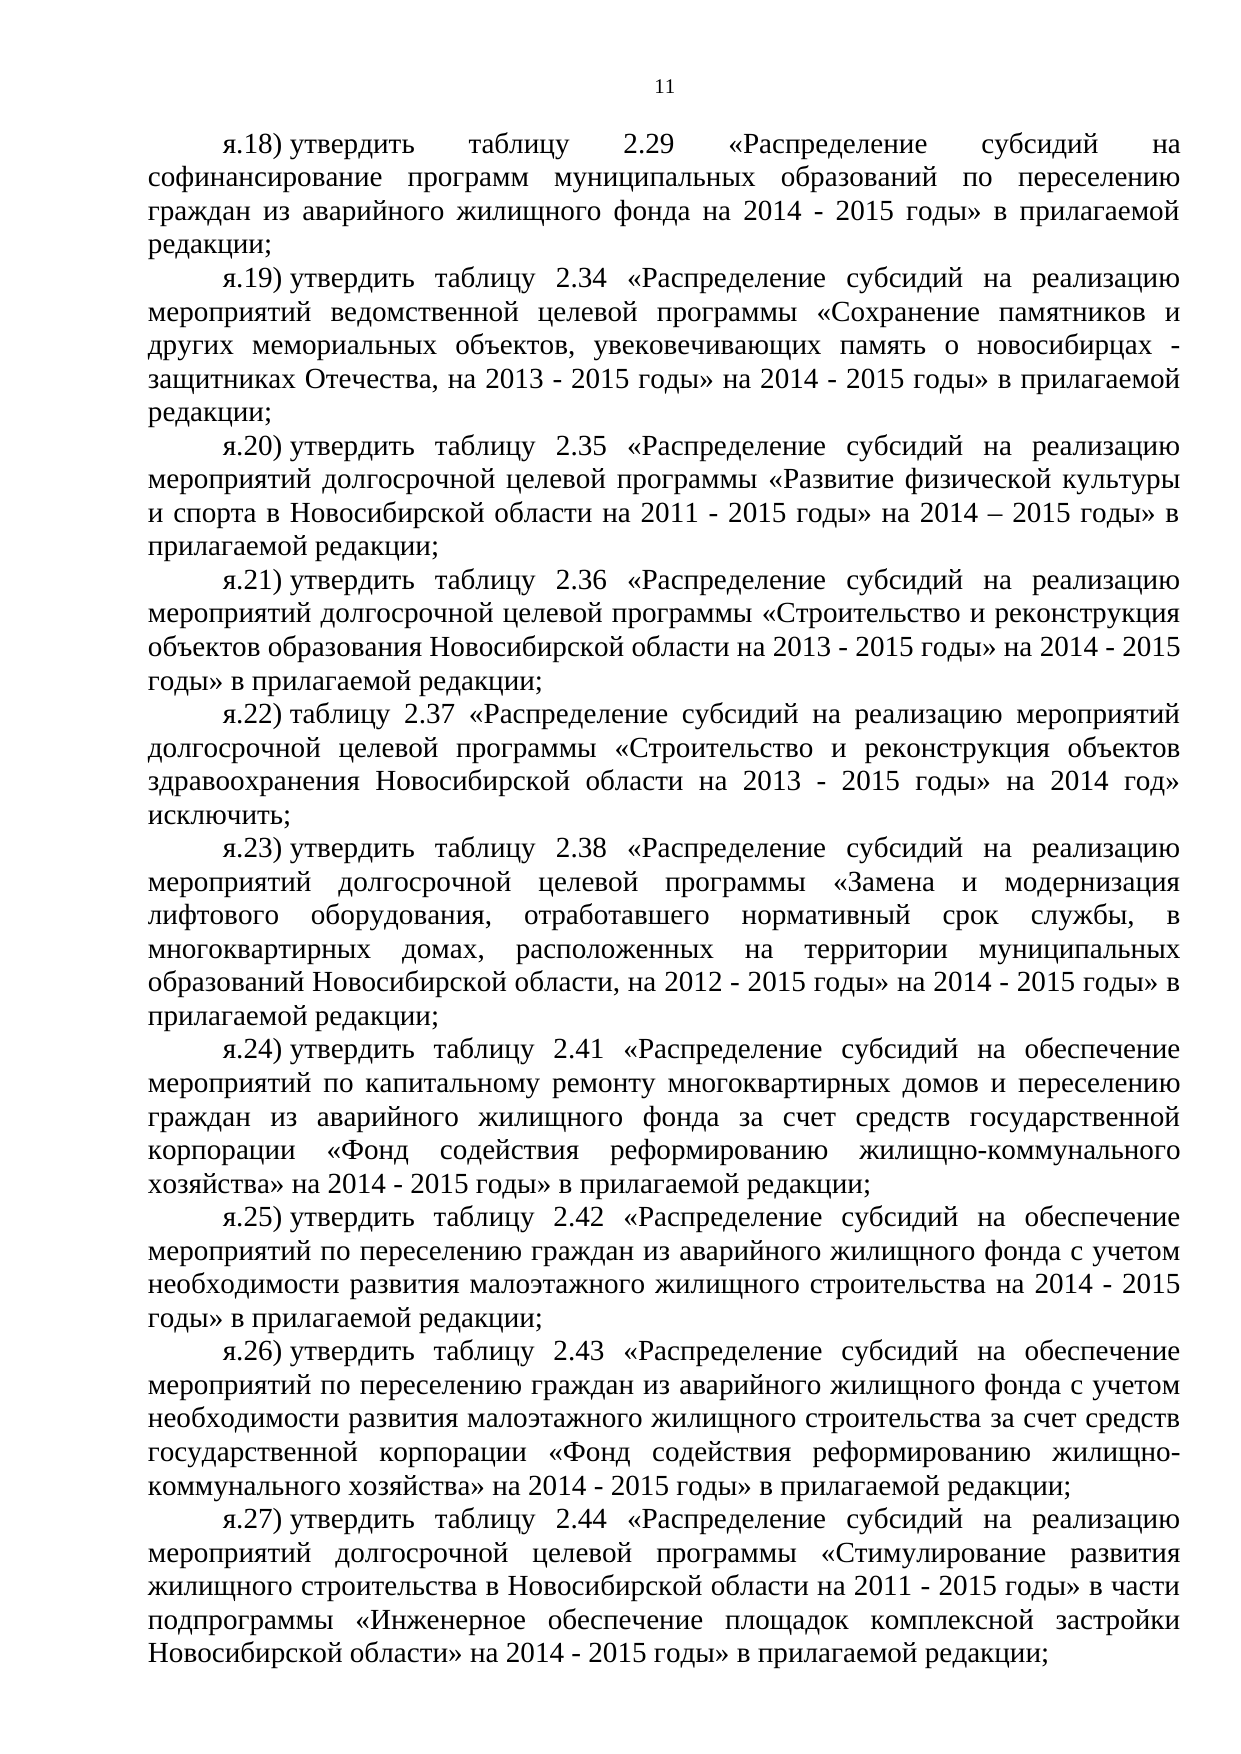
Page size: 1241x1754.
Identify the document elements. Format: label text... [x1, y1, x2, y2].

text я.22) таблицу 2.37 «Распределение субсидий на реализацию мероприятий долгосрочной целевой программы «Строительство и реконструкция объектов здравоохранения Новосибирской области на 2013 - 2015 годы» на 2014 год» исключить; [148, 696, 1181, 830]
text я.18) утвердить таблицу 2.29 «Распределение субсидий на софинансирование программ муниципальных образований по переселению граждан из аварийного жилищного фонда на 2014 - 2015 годы» в прилагаемой редакции; [148, 126, 1181, 260]
text я.27) утвердить таблицу 2.44 «Распределение субсидий на реализацию мероприятий долгосрочной целевой программы «Стимулирование развития жилищного строительства в Новосибирской области на 2011 - 2015 годы» в части подпрограммы «Инженерное обеспечение площадок комплексной застройки Новосибирской области» на 2014 - 2015 годы» в прилагаемой редакции; [148, 1501, 1181, 1669]
text я.25) утвердить таблицу 2.42 «Распределение субсидий на обеспечение мероприятий по переселению граждан из аварийного жилищного фонда с учетом необходимости развития малоэтажного жилищного строительства на 2014 - 2015 годы» в прилагаемой редакции; [148, 1199, 1181, 1333]
text я.24) утвердить таблицу 2.41 «Распределение субсидий на обеспечение мероприятий по капитальному ремонту многоквартирных домов и переселению граждан из аварийного жилищного фонда за счет средств государственной корпорации «Фонд содействия реформированию жилищно-коммунального хозяйства» на 2014 - 2015 годы» в прилагаемой редакции; [148, 1032, 1181, 1199]
text я.26) утвердить таблицу 2.43 «Распределение субсидий на обеспечение мероприятий по переселению граждан из аварийного жилищного фонда с учетом необходимости развития малоэтажного жилищного строительства за счет средств государственной корпорации «Фонд содействия реформированию жилищно-коммунального хозяйства» на 2014 - 2015 годы» в прилагаемой редакции; [148, 1333, 1181, 1501]
text я.23) утвердить таблицу 2.38 «Распределение субсидий на реализацию мероприятий долгосрочной целевой программы «Замена и модернизация лифтового оборудования, отработавшего нормативный срок службы, в многоквартирных домах, расположенных на территории муниципальных образований Новосибирской области, на 2012 - 2015 годы» на 2014 - 2015 годы» в прилагаемой редакции; [148, 830, 1181, 1032]
text я.21) утвердить таблицу 2.36 «Распределение субсидий на реализацию мероприятий долгосрочной целевой программы «Строительство и реконструкция объектов образования Новосибирской области на 2013 - 2015 годы» на 2014 - 2015 годы» в прилагаемой редакции; [148, 562, 1181, 696]
text я.20) утвердить таблицу 2.35 «Распределение субсидий на реализацию мероприятий долгосрочной целевой программы «Развитие физической культуры и спорта в Новосибирской области на 2011 - 2015 годы» на 2014 – 2015 годы» в прилагаемой редакции; [148, 428, 1181, 562]
text я.19) утвердить таблицу 2.34 «Распределение субсидий на реализацию мероприятий ведомственной целевой программы «Сохранение памятников и других мемориальных объектов, увековечивающих память о новосибирцах - защитниках Отечества, на 2013 - 2015 годы» на 2014 - 2015 годы» в прилагаемой редакции; [148, 260, 1181, 428]
